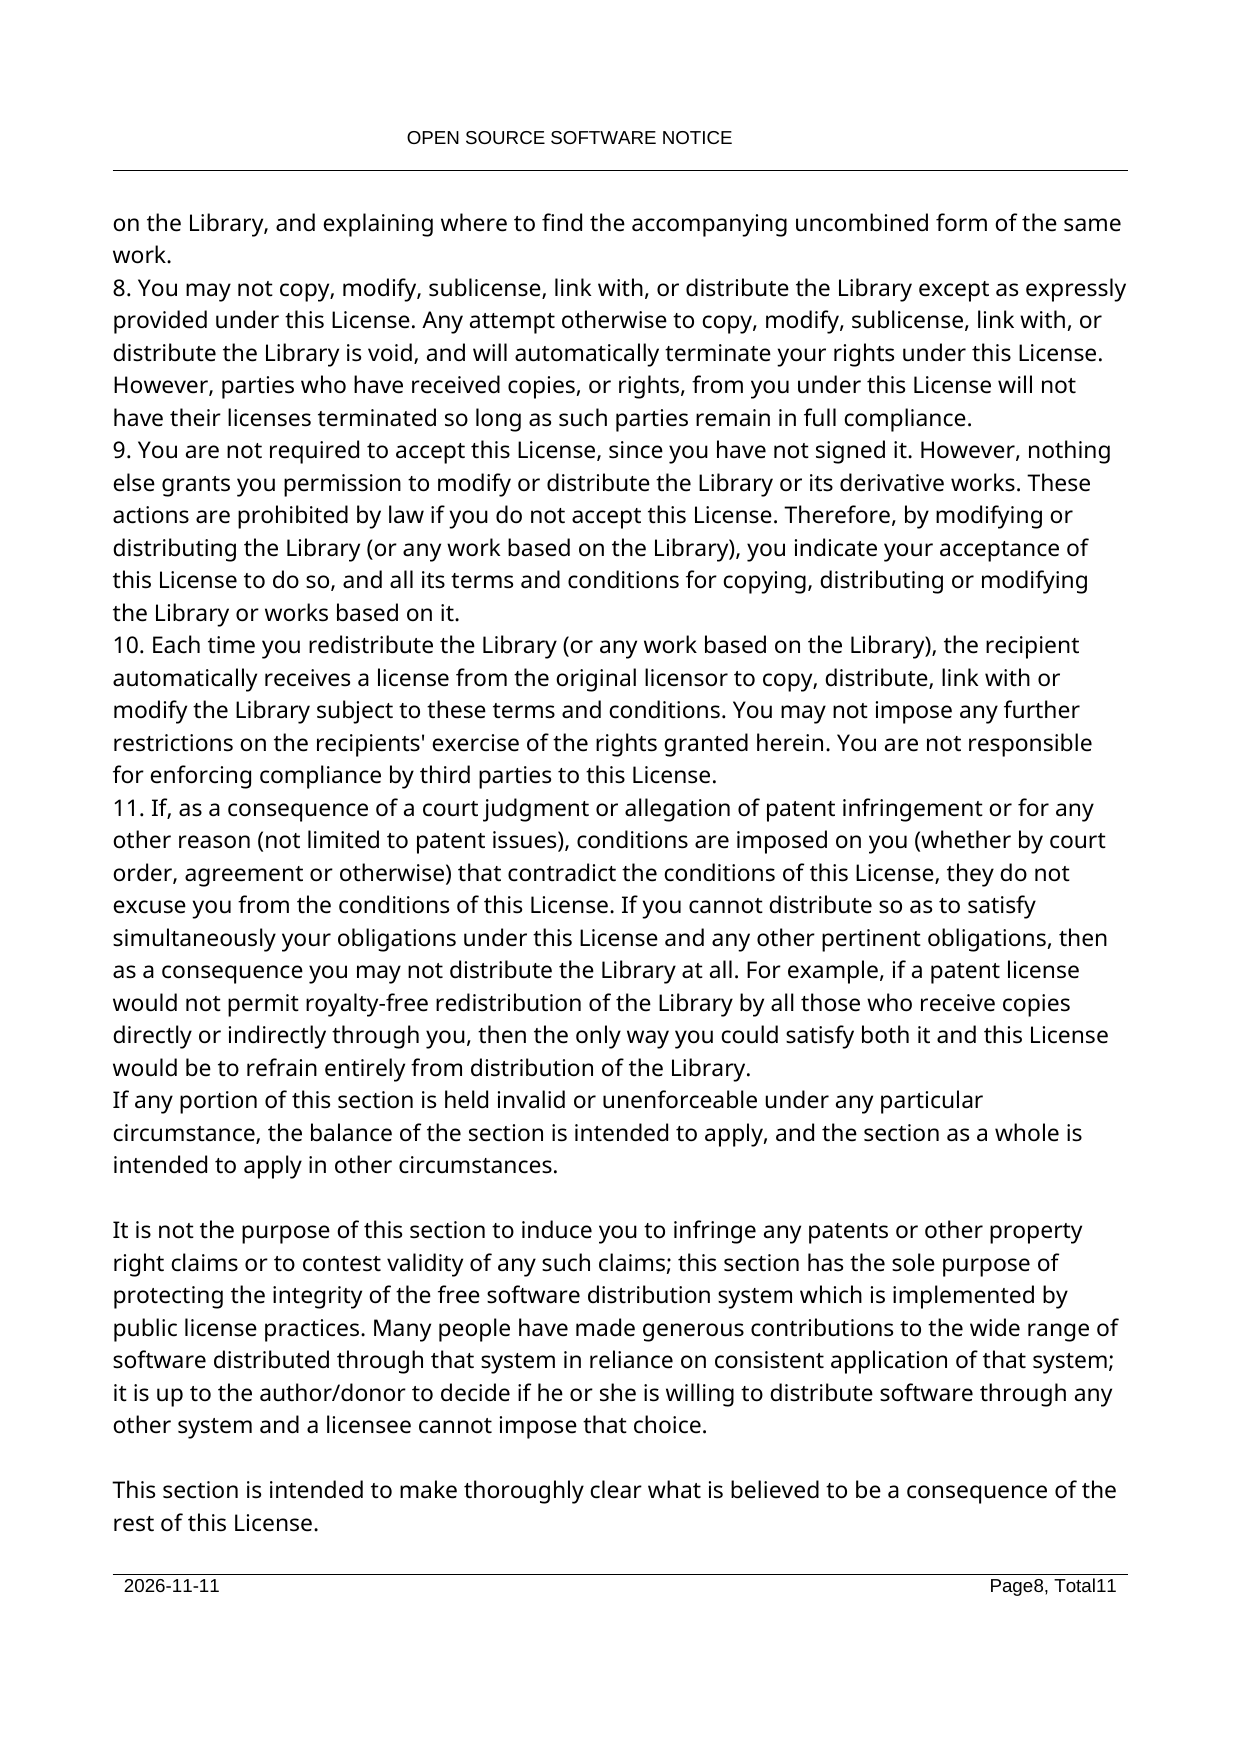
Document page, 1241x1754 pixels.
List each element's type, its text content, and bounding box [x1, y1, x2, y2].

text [112, 206, 1128, 271]
text If any portion of this section is held invalid or unenforceable under any particular circumstance, the balance of the section is intended to apply, and the section as a whole is intended to apply in other circumstances. [112, 1084, 1128, 1181]
text This section is intended to make thoroughly clear what is believed to be a consequence of the rest of this License. [112, 1474, 1128, 1539]
text It is not the purpose of this section to induce you to infringe any patents or other property right claims or to contest validity of any such claims; this section has the sole purpose of protecting the integrity of the free software distribution system which is implemented by public license practices. Many people have made generous contributions to the wide range of software distributed through that system in reliance on consistent application of that system; it is up to the author/donor to decide if he or she is willing to distribute software through any other system and a licensee cannot impose that choice. [112, 1214, 1128, 1441]
text 11. If, as a consequence of a court judgment or allegation of patent infringement or for any other reason (not limited to patent issues), conditions are imposed on you (whether by court order, agreement or otherwise) that contradict the conditions of this License, they do not excuse you from the conditions of this License. If you cannot distribute so as to satisfy simultaneously your obligations under this License and any other pertinent obligations, then as a consequence you may not distribute the Library at all. For example, if a patent license would not permit royalty-free redistribution of the Library by all those who receive copies directly or indirectly through you, then the only way you could satisfy both it and this License would be to refrain entirely from distribution of the Library. [112, 791, 1128, 1084]
text 8. You may not copy, modify, sublicense, link with, or distribute the Library except as expressly provided under this License. Any attempt otherwise to copy, modify, sublicense, link with, or distribute the Library is void, and will automatically terminate your rights under this License. However, parties who have received copies, or rights, from you under this License will not have their licenses terminated so long as such parties remain in full compliance. [112, 271, 1128, 434]
text 9. You are not required to accept this License, since you have not signed it. However, nothing else grants you permission to modify or distribute the Library or its derivative works. These actions are prohibited by law if you do not accept this License. Therefore, by modifying or distributing the Library (or any work based on the Library), you indicate your acceptance of this License to do so, and all its terms and conditions for copying, distributing or modifying the Library or works based on it. [112, 434, 1128, 629]
text 10. Each time you redistribute the Library (or any work based on the Library), the recipient automatically receives a license from the original licensor to copy, distribute, link with or modify the Library subject to these terms and conditions. You may not impose any further restrictions on the recipients' exercise of the rights granted herein. You are not responsible for enforcing compliance by third parties to this License. [112, 629, 1128, 791]
